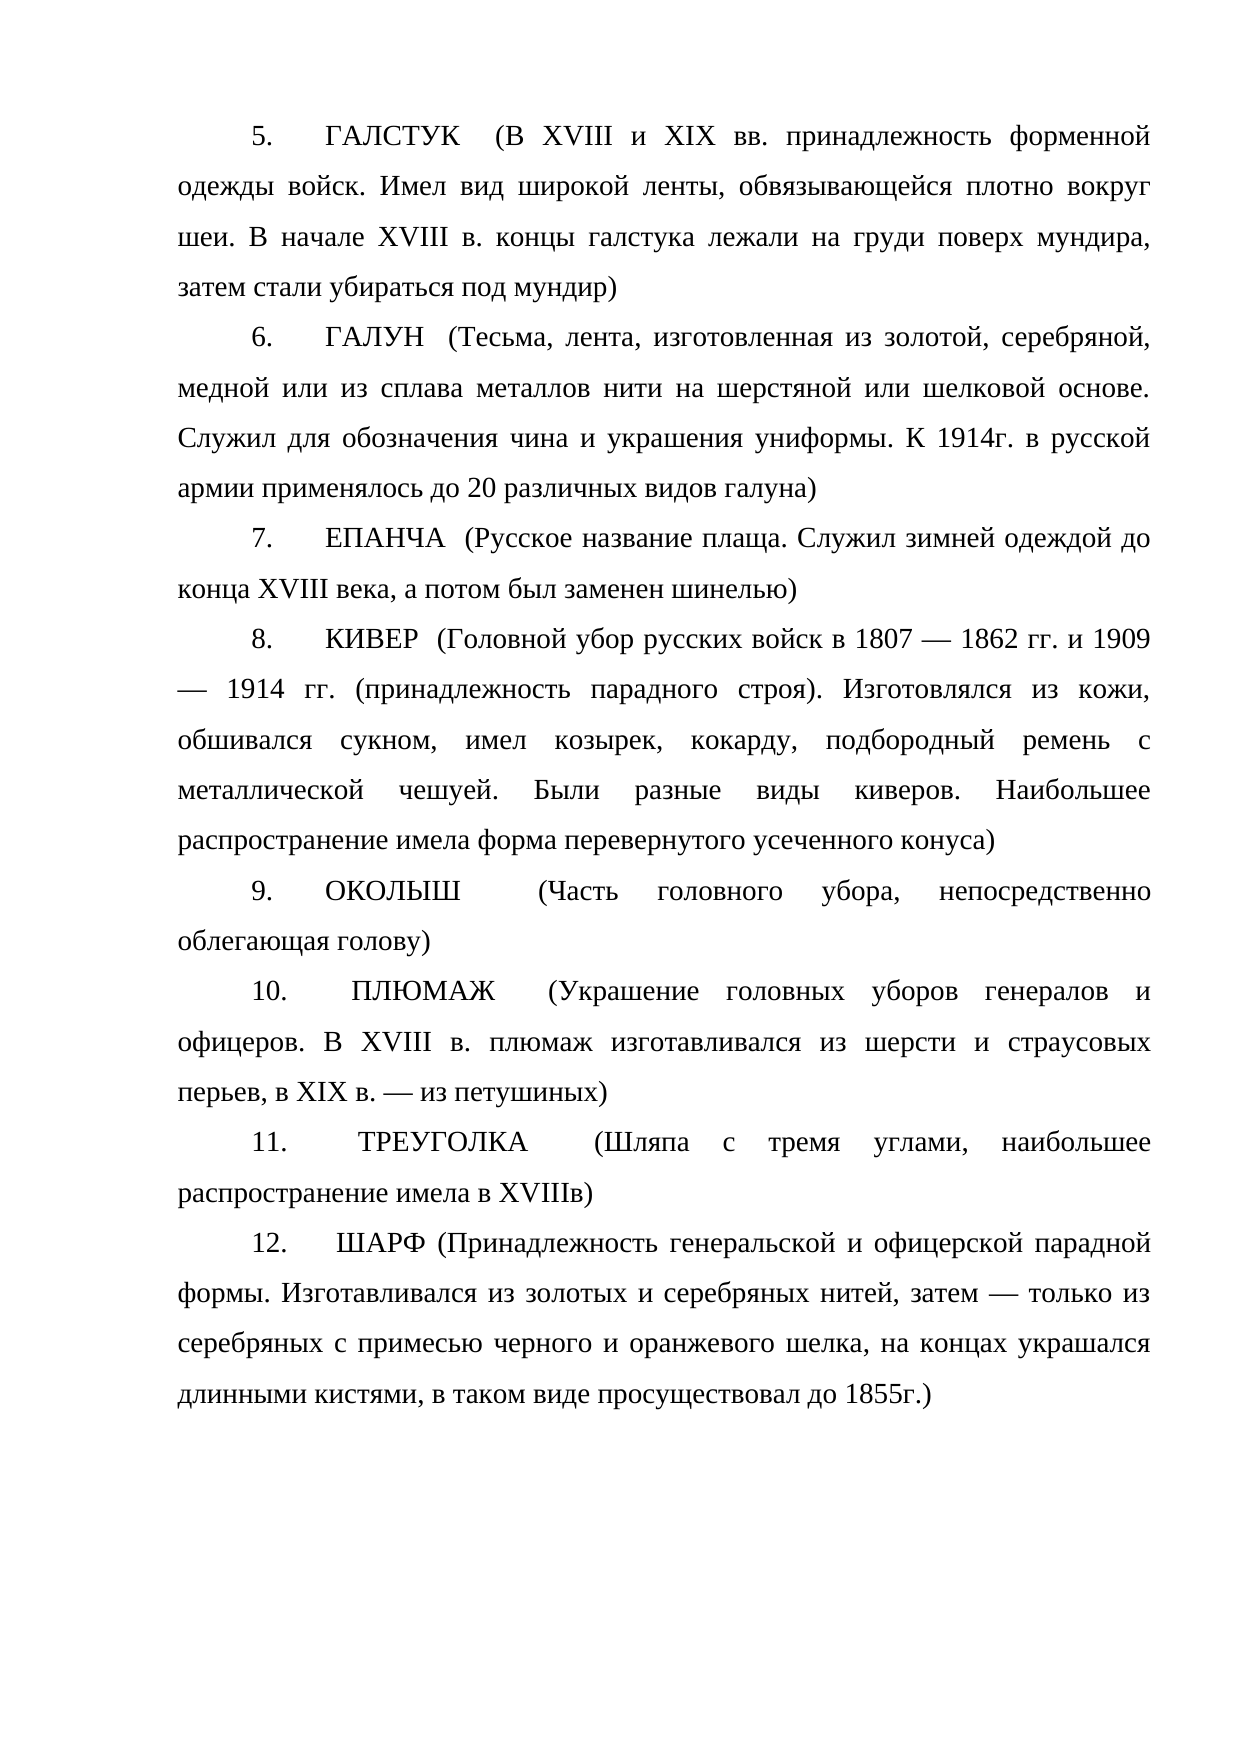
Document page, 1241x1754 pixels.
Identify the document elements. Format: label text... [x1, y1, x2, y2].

list ЕПАНЧА (Русское название плаща. Служил зимней одеждой до конца XVIII века, а потом был заменен шинелью) [177, 521, 1152, 604]
list ПЛЮМАЖ (Украшение головных уборов генералов и офицеров. В XVIII в. плюмаж изготавливался из шерсти и страусовых перьев, в XIX в. — из петушиных) [177, 973, 1152, 1108]
list ГАЛУН (Тесьма, лента, изготовленная из золотой, серебряной, медной или из сплава металлов нити на шерстяной или шелковой основе. Служил для обозначения чина и украшения униформы. К 1914г. в русской армии применялось до 20 различных видов галуна) [177, 319, 1152, 504]
list ОКОЛЫШ (Часть головного убора, непосредственно облегающая голову) [177, 873, 1152, 957]
list ШАРФ (Принадлежность генеральской и офицерской парадной формы. Изготавливался из золотых и серебряных нитей, затем — только из серебряных с примесью черного и оранжевого шелка, на концах украшался длинными кистями, в таком виде просуществовал до 1855г.) [177, 1225, 1152, 1409]
list ТРЕУГОЛКА (Шляпа с тремя углами, наибольшее распространение имела в XVIIIв) [177, 1124, 1152, 1208]
list ГАЛСТУК (В XVIII и XIX вв. принадлежность форменной одежды войск. Имел вид широкой ленты, обвязывающейся плотно вокруг шеи. В начале XVIII в. концы галстука лежали на груди поверх мундира, затем стали убираться под мундир) [177, 118, 1152, 303]
list КИВЕР (Головной убор русских войск в 1807 — 1862 гг. и 1909 — 1914 гг. (принадлежность парадного строя). Изготовлялся из кожи, обшивался сукном, имел козырек, кокарду, подбородный ремень с металлической чешуей. Были разные виды киверов. Наибольшее распространение имела форма перевернутого усеченного конуса) [177, 621, 1152, 856]
